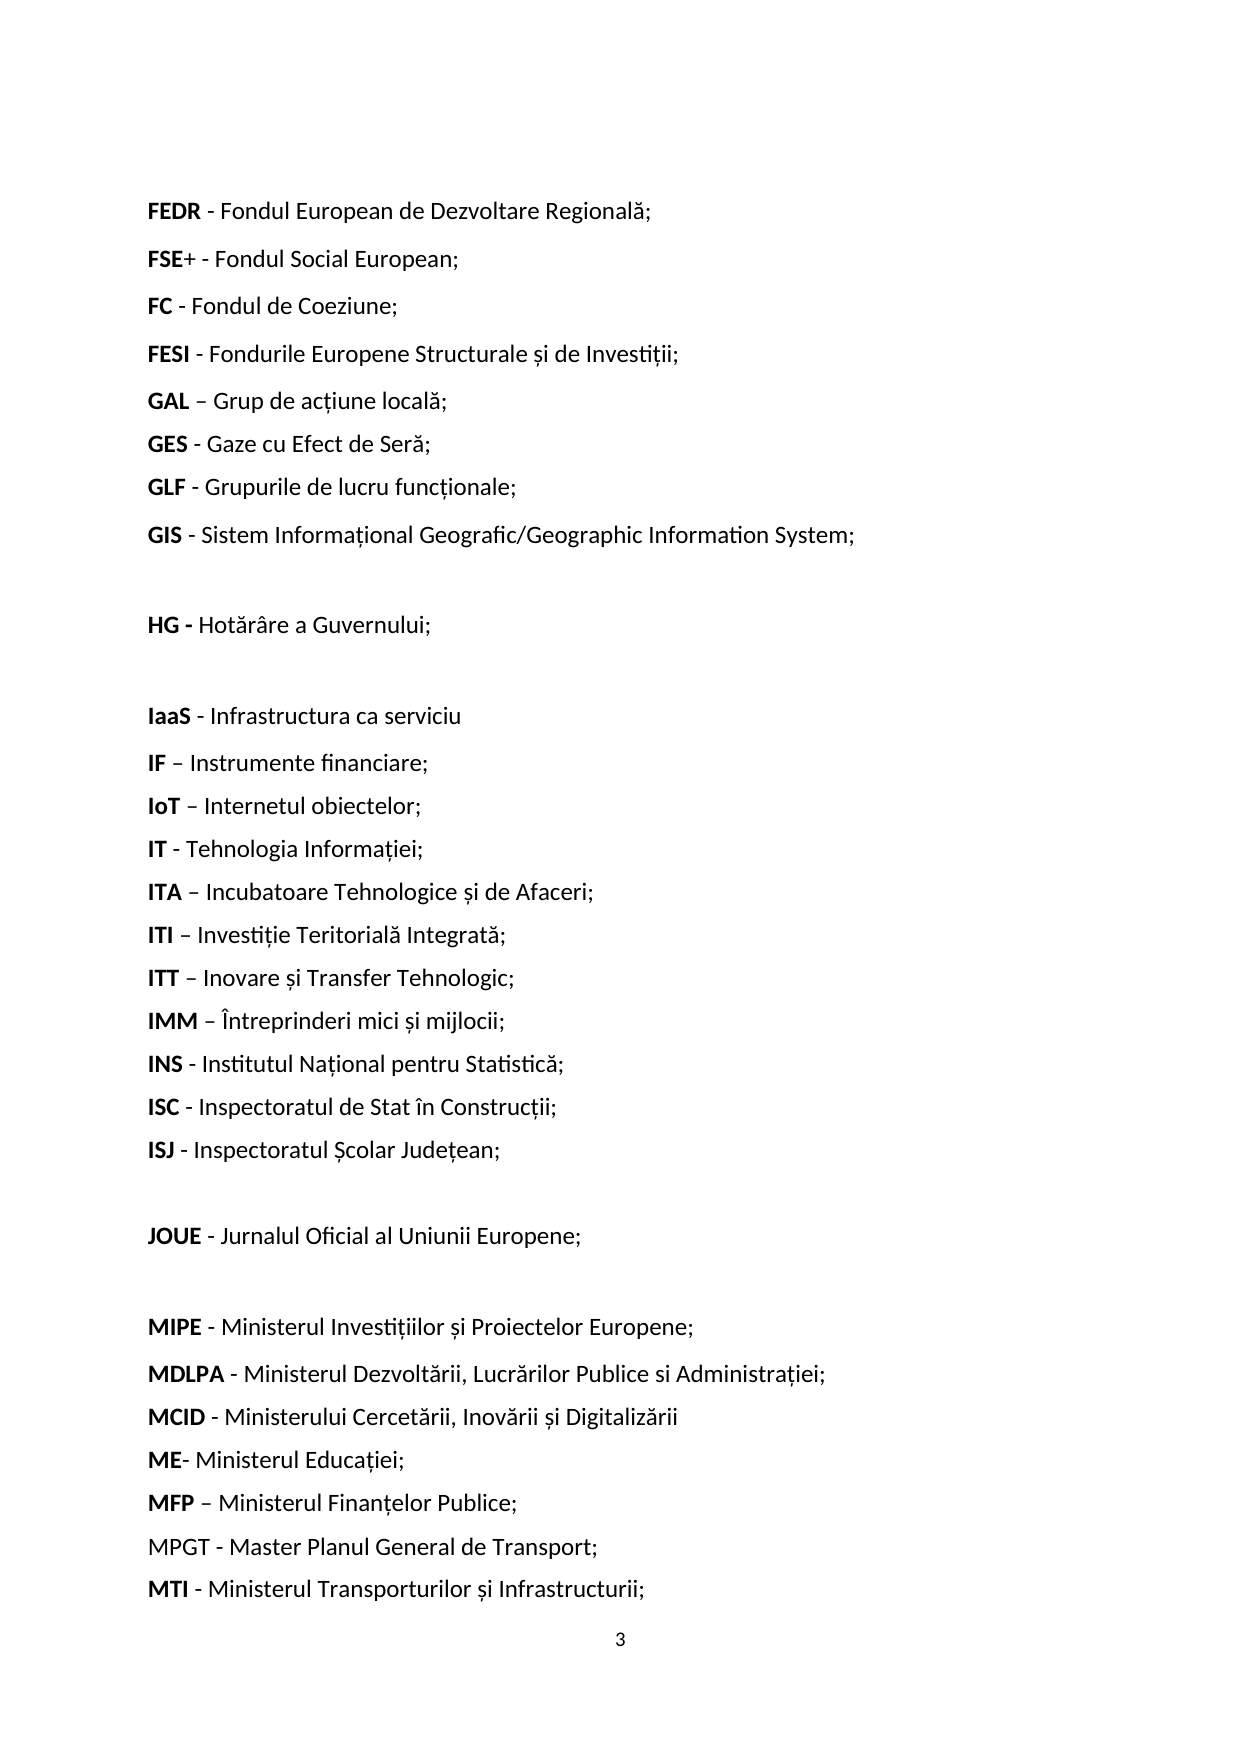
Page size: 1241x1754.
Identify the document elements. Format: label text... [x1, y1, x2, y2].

text FC - Fondul de Coeziune; [148, 290, 1092, 321]
text MPGT - Master Planul General de Transport; [148, 1531, 1092, 1561]
text ISC - Inspectoratul de Stat în Construcții; [148, 1091, 1092, 1122]
text FSE+ - Fondul Social European; [148, 243, 1092, 273]
text GES - Gaze cu Efect de Seră; [148, 428, 1092, 459]
text GIS - Sistem Informațional Geografic/Geographic Information System; [148, 519, 1092, 549]
text ME- Ministerul Educației; [148, 1444, 1092, 1475]
text HG - Hotărâre a Guvernului; [148, 609, 1092, 640]
text IaaS - Infrastructura ca serviciu [148, 700, 1092, 730]
text MFP – Ministerul Finanțelor Publice; [148, 1488, 1092, 1518]
text ITI – Investiţie Teritorială Integrată; [148, 919, 1092, 950]
text IF – Instrumente financiare; [148, 747, 1092, 778]
text MDLPA - Ministerul Dezvoltării, Lucrărilor Publice si Administrației; [148, 1358, 1092, 1389]
text FEDR - Fondul European de Dezvoltare Regională; [148, 195, 1092, 226]
text MTI - Ministerul Transporturilor și Infrastructurii; [148, 1574, 1092, 1604]
text MCID - Ministerului Cercetării, Inovării şi Digitalizării [148, 1402, 1092, 1432]
text IT - Tehnologia Informației; [148, 833, 1092, 864]
text ISJ - Inspectoratul Școlar Județean; [148, 1134, 1092, 1165]
text JOUE - Jurnalul Oficial al Uniunii Europene; [148, 1221, 1092, 1251]
text IMM – Întreprinderi mici și mijlocii; [148, 1005, 1092, 1036]
text GLF - Grupurile de lucru funcționale; [148, 471, 1092, 502]
text ITT – Inovare şi Transfer Tehnologic; [148, 962, 1092, 993]
text IoT – Internetul obiectelor; [148, 790, 1092, 821]
text FESI - Fondurile Europene Structurale și de Investiții; [148, 338, 1092, 368]
text GAL – Grup de acțiune locală; [148, 385, 1092, 416]
text MIPE - Ministerul Investițiilor și Proiectelor Europene; [148, 1311, 1092, 1342]
text ITA – Incubatoare Tehnologice şi de Afaceri; [148, 876, 1092, 907]
text INS - Institutul Naţional pentru Statistică; [148, 1048, 1092, 1079]
